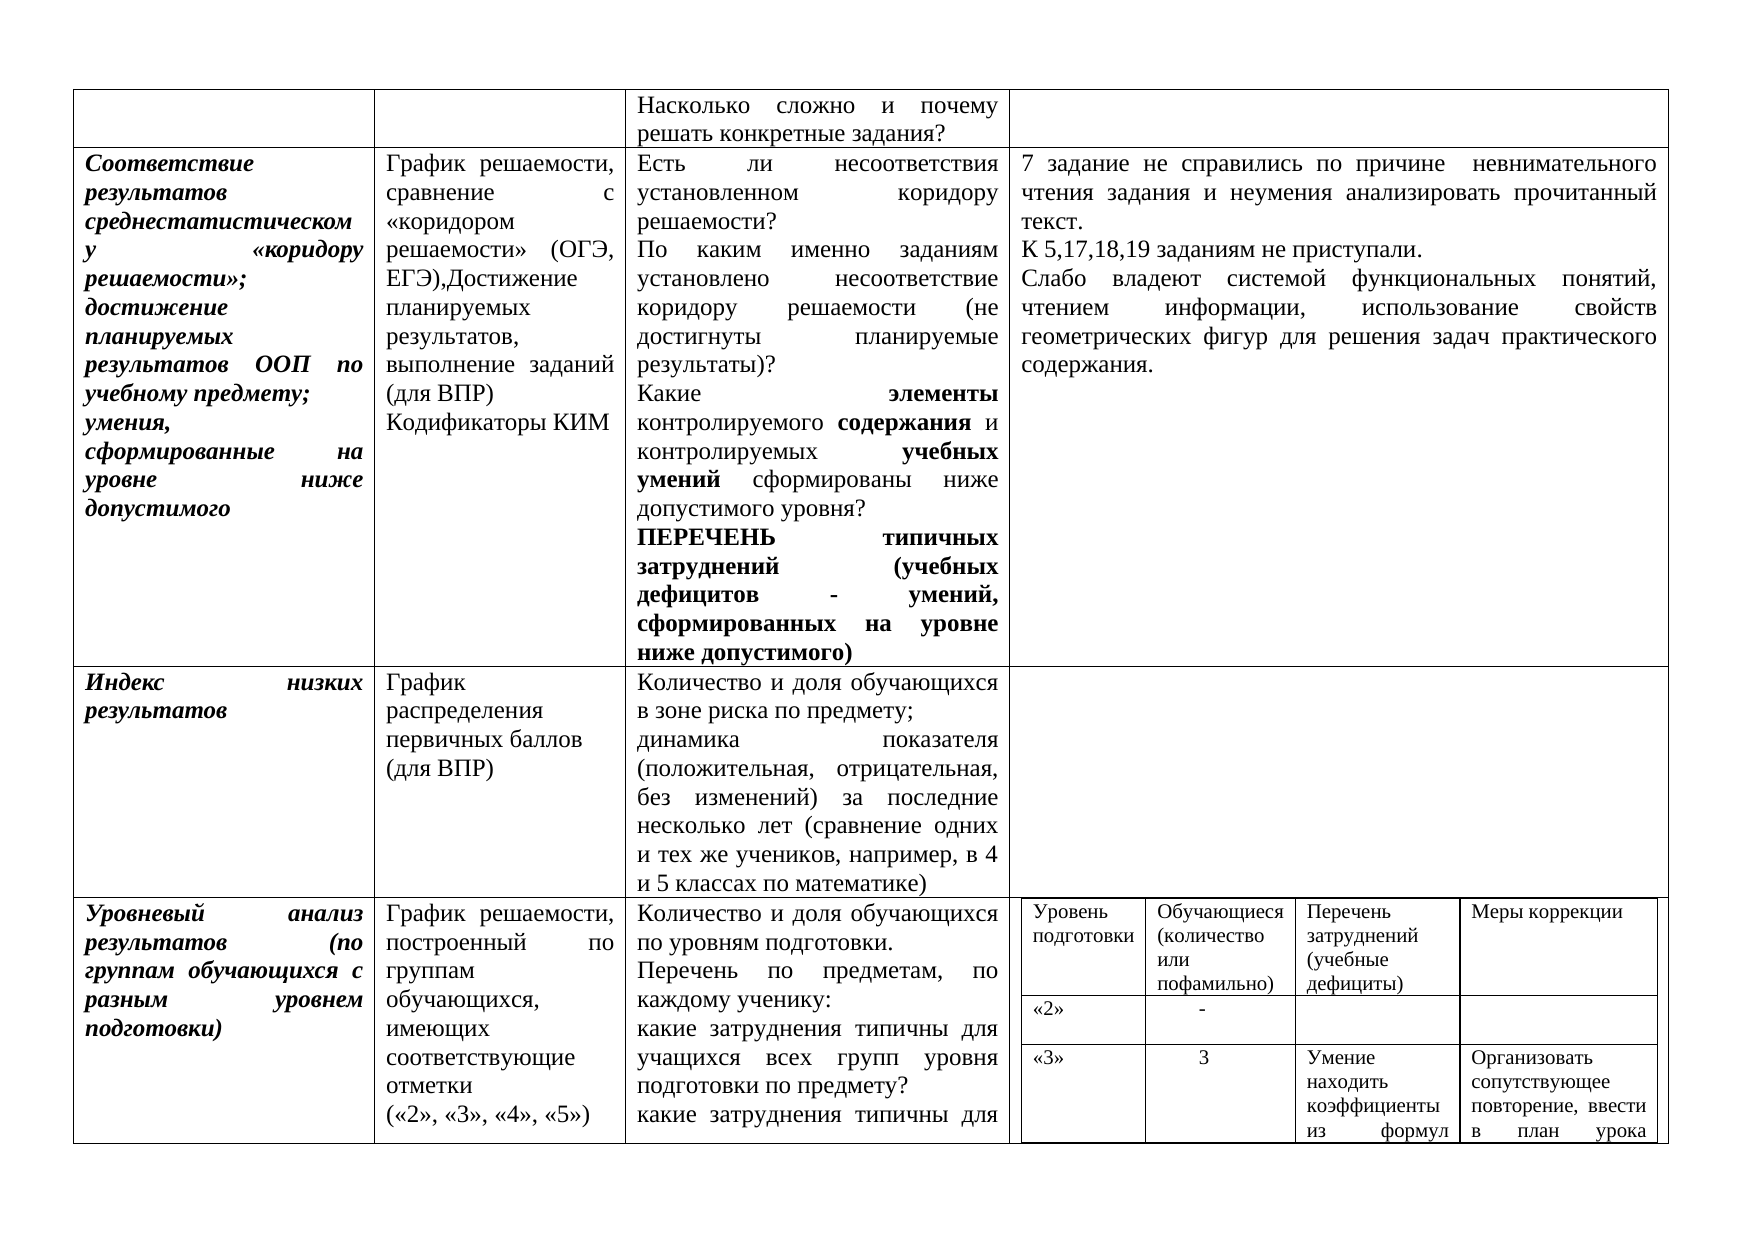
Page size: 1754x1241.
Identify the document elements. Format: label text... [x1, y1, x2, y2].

table_cell [1296, 1045, 1459, 1142]
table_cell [626, 90, 1009, 147]
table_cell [74, 898, 374, 1143]
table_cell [74, 90, 374, 147]
table_cell График распределения первичных баллов (для ВПР) [375, 667, 625, 897]
table_cell Индекс низких результатов [74, 667, 374, 897]
table_cell [1461, 996, 1657, 1044]
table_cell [375, 90, 625, 147]
table_cell 7 задание не справились по причине невнимательного чтения задания и неумения анализировать прочитанный текст. К 5,17,18,19 заданиям не приступали. Слабо владеют системой функциональных понятий, чтением информации, использование свойств геометрических фигур для решения задач практического содержания. [1010, 148, 1668, 666]
table_cell Есть ли несоответствия установленном коридору решаемости? По каким именно заданиям установлено несоответствие коридору решаемости (не достигнуты планируемые результаты)? Какие элементы контролируемого содержания и контролируемых учебных умений сформированы ниже допустимого уровня? ПЕРЕЧЕНЬ типичных затруднений (учебных дефицитов - умений, сформированных на уровне ниже допустимого) [626, 148, 1009, 666]
table_cell [1010, 667, 1668, 897]
table_cell [1022, 899, 1145, 995]
table_cell [1022, 996, 1145, 1044]
table_cell [1658, 898, 1668, 1143]
table_cell [1296, 996, 1459, 1044]
table_cell Соответствие результатов среднестатистическому «коридору решаемости»; достижение планируемых результатов ООП по учебному предмету; умения, сформированные на уровне ниже допустимого [74, 148, 374, 666]
table_cell [1146, 899, 1295, 995]
table_cell [1146, 1045, 1295, 1142]
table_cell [375, 898, 625, 1143]
table_cell Количество и доля обучающихся в зоне риска по предмету; динамика показателя (положительная, отрицательная, без изменений) за последние несколько лет (сравнение одних и тех же учеников, например, в 4 и 5 классах по математике) [626, 667, 1009, 897]
table_cell [1022, 1045, 1145, 1142]
table_cell [1010, 898, 1021, 1143]
table_cell [1461, 1045, 1657, 1142]
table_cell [1010, 90, 1668, 147]
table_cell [626, 898, 1009, 1143]
table_cell График решаемости, сравнение с «коридором решаемости» (ОГЭ, ЕГЭ),Достижение планируемых результатов, выполнение заданий (для ВПР) Кодификаторы КИМ [375, 148, 625, 666]
table_cell [1296, 899, 1459, 995]
table_cell [1461, 899, 1657, 995]
table_cell [1146, 996, 1295, 1044]
